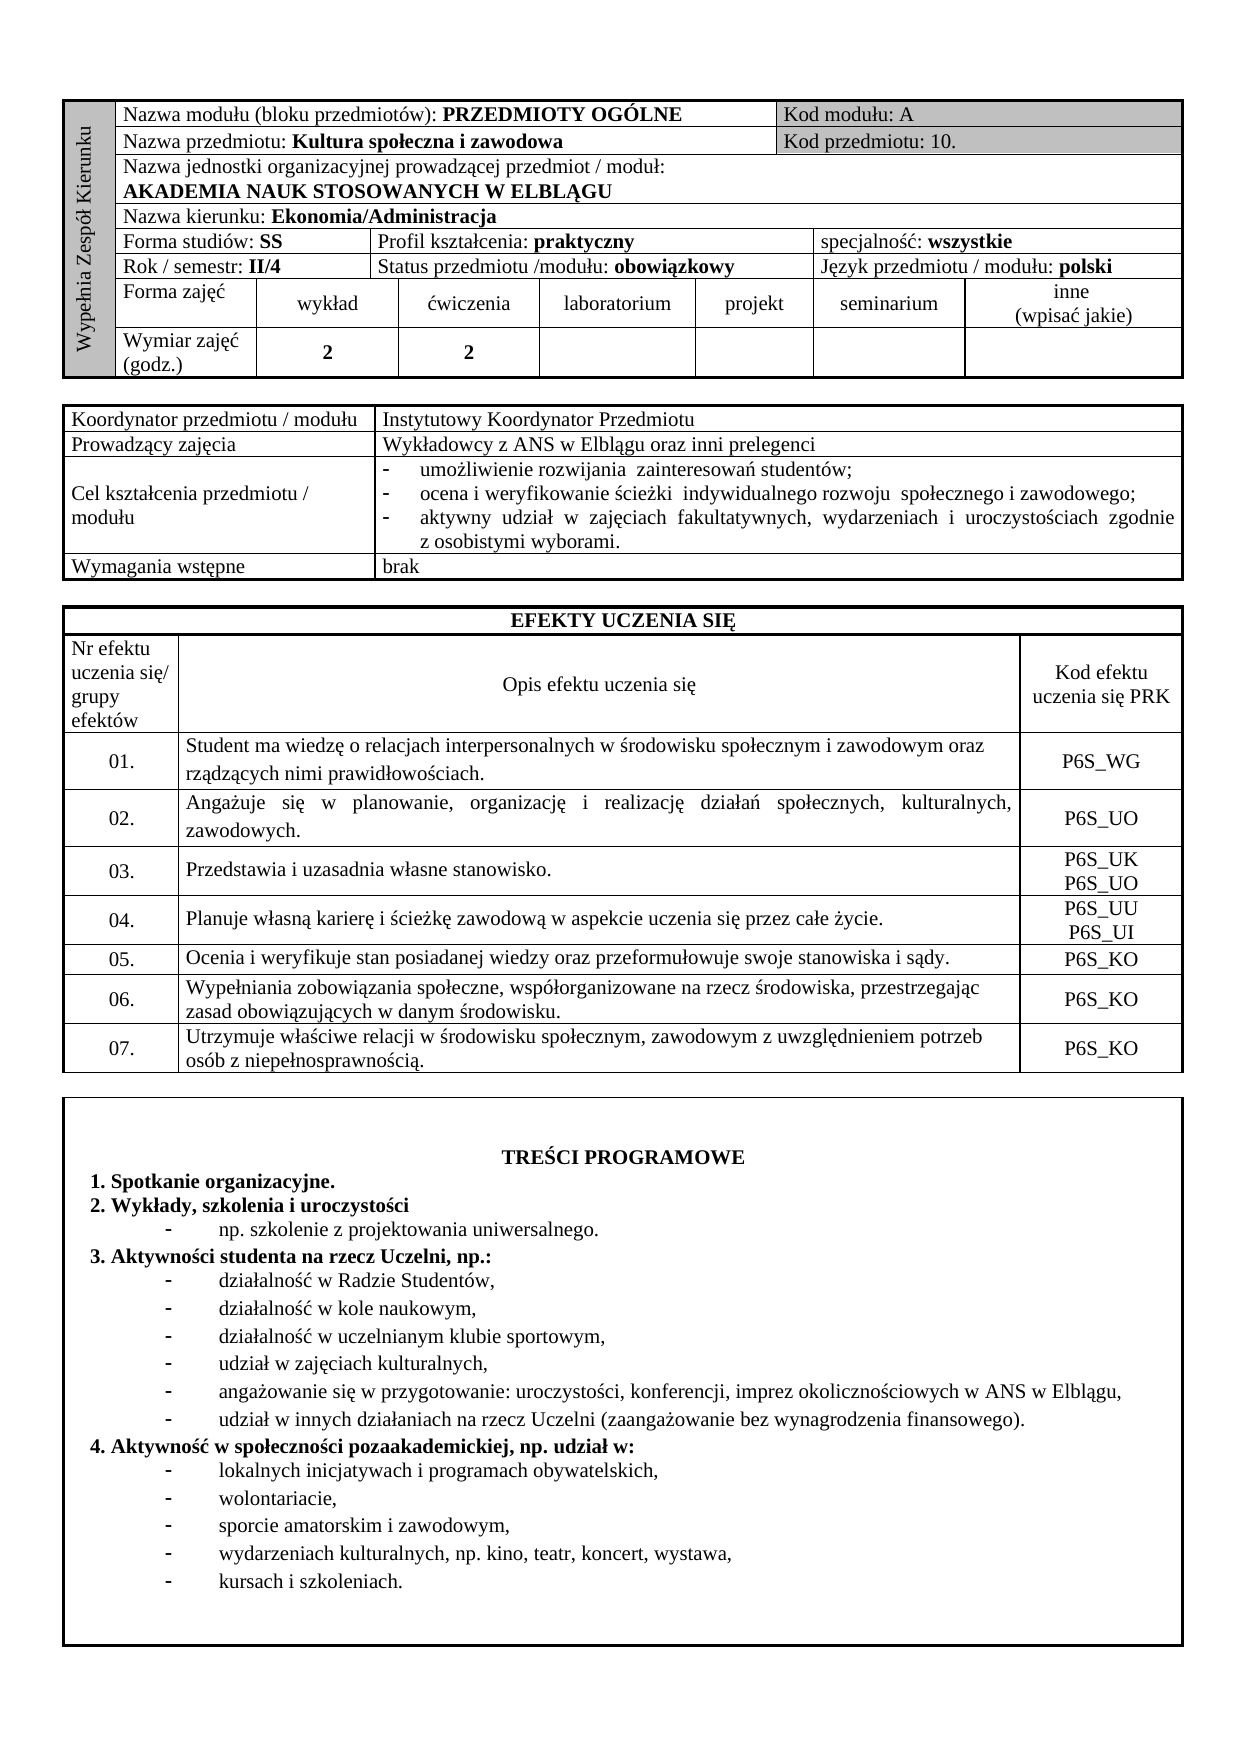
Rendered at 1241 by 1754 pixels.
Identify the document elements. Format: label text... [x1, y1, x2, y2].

table_header Nazwa modułu (bloku przedmiotów): PRZEDMIOTY OGÓLNE [116, 102, 776, 126]
table_cell Wymiar zajęć (godz.) [116, 328, 256, 376]
table_cell Profil kształcenia: praktyczny [371, 229, 813, 253]
table_cell [540, 328, 695, 376]
table_cell Nazwa kierunku: Ekonomia/Administracja [116, 204, 1181, 228]
table_header TREŚCI PROGRAMOWE 1. Spotkanie organizacyjne. 2. Wykłady, szkolenia i uroczystości np. szkolenie z projektowania uniwersalnego. 3. Aktywności studenta na rzecz Uczelni, np.: działalność w Radzie Studentów, działalność w kole naukowym, działalność w uczelnianym klubie sportowym, udział w zajęciach kulturalnych, angażowanie się w przygotowanie: uroczystości, konferencji, imprez okolicznościowych w ANS w Elblągu, udział w innych działaniach na rzecz Uczelni (zaangażowanie bez wynagrodzenia finansowego). 4. Aktywność w społeczności pozaakademickiej, np. udział w: lokalnych inicjatywach i programach obywatelskich, wolontariacie, sporcie amatorskim i zawodowym, wydarzeniach kulturalnych, np. kino, teatr, koncert, wystawa, kursach i szkoleniach. [65, 1098, 1181, 1643]
table_cell Rok / semestr: II/4 [116, 254, 370, 278]
table_cell Kod efektu uczenia się PRK [1021, 636, 1181, 732]
table_cell Forma zajęć [116, 279, 256, 327]
table_cell P6S_UK P6S_UO [1021, 847, 1181, 895]
table_header EFEKTY UCZENIA SIĘ [65, 609, 1181, 632]
table_cell 02. [65, 790, 178, 846]
table_cell specjalność: wszystkie [814, 229, 1181, 253]
table_cell P6S_WG [1021, 733, 1181, 789]
table_header Koordynator przedmiotu / modułu [65, 407, 374, 431]
table_cell P6S_KO [1021, 945, 1181, 973]
table_cell Cel kształcenia przedmiotu / modułu [65, 457, 374, 553]
table_cell 06. [65, 975, 178, 1023]
table_cell laboratorium [540, 279, 695, 327]
table_cell Przedstawia i uzasadnia własne stanowisko. [179, 847, 1019, 895]
table_cell P6S_UO [1021, 790, 1181, 846]
table_cell Forma studiów: SS [116, 229, 370, 253]
table_cell Status przedmiotu /modułu: obowiązkowy [371, 254, 813, 278]
table_cell Student ma wiedzę o relacjach interpersonalnych w środowisku społecznym i zawodowym oraz rządzących nimi prawidłowościach. [179, 733, 1019, 789]
table_cell Kod przedmiotu: 10. [777, 127, 1181, 153]
table_header Kod modułu: A [777, 102, 1181, 126]
table_cell P6S_UU P6S_UI [1021, 896, 1181, 944]
table_cell 2 [257, 328, 398, 376]
table_cell 05. [65, 945, 178, 973]
table_cell Planuje własną karierę i ścieżkę zawodową w aspekcie uczenia się przez całe życie. [179, 896, 1019, 944]
table_cell [696, 328, 813, 376]
table_cell 03. [65, 847, 178, 895]
table_cell P6S_KO [1021, 1024, 1181, 1072]
table_cell Prowadzący zajęcia [65, 432, 374, 456]
table_cell ćwiczenia [399, 279, 539, 327]
table_cell wykład [257, 279, 398, 327]
table_cell Nazwa przedmiotu: Kultura społeczna i zawodowa [116, 127, 776, 153]
table_header Instytutowy Koordynator Przedmiotu [376, 407, 1181, 431]
table_cell umożliwienie rozwijania zainteresowań studentów; ocena i weryfikowanie ścieżki indywidualnego rozwoju społecznego i zawodowego; aktywny udział w zajęciach fakultatywnych, wydarzeniach i uroczystościach zgodnie z osobistymi wyborami. [376, 457, 1181, 553]
table_cell Nr efektu uczenia się/ grupy efektów [65, 636, 178, 732]
table_cell Ocenia i weryfikuje stan posiadanej wiedzy oraz przeformułowuje swoje stanowiska i sądy. [179, 945, 1019, 973]
table_cell Język przedmiotu / modułu: polski [814, 254, 1181, 278]
table_cell Wymagania wstępne [65, 554, 374, 578]
table_cell brak [376, 554, 1181, 578]
table_cell Nazwa jednostki organizacyjnej prowadzącej przedmiot / moduł: AKADEMIA NAUK STOSOWANYCH W ELBLĄGU [116, 155, 1181, 203]
table_cell 04. [65, 896, 178, 944]
table_cell 2 [399, 328, 539, 376]
table_cell Wykładowcy z ANS w Elblągu oraz inni prelegenci [376, 432, 1181, 456]
table_cell [966, 328, 1181, 376]
table_cell Angażuje się w planowanie, organizację i realizację działań społecznych, kulturalnych, zawodowych. [179, 790, 1019, 846]
table_cell 07. [65, 1024, 178, 1072]
table_cell Utrzymuje właściwe relacji w środowisku społecznym, zawodowym z uwzględnieniem potrzeb osób z niepełnosprawnością. [179, 1024, 1019, 1072]
table_cell P6S_KO [1021, 975, 1181, 1023]
table_cell projekt [696, 279, 813, 327]
table_cell Opis efektu uczenia się [179, 636, 1019, 732]
table_cell seminarium [814, 279, 964, 327]
table_cell [814, 328, 964, 376]
table_cell Wypełniania zobowiązania społeczne, współorganizowane na rzecz środowiska, przestrzegając zasad obowiązujących w danym środowisku. [179, 975, 1019, 1023]
table_header Wypełnia Zespół Kierunku [65, 102, 115, 376]
table_cell inne (wpisać jakie) [966, 279, 1181, 327]
table_cell 01. [65, 733, 178, 789]
